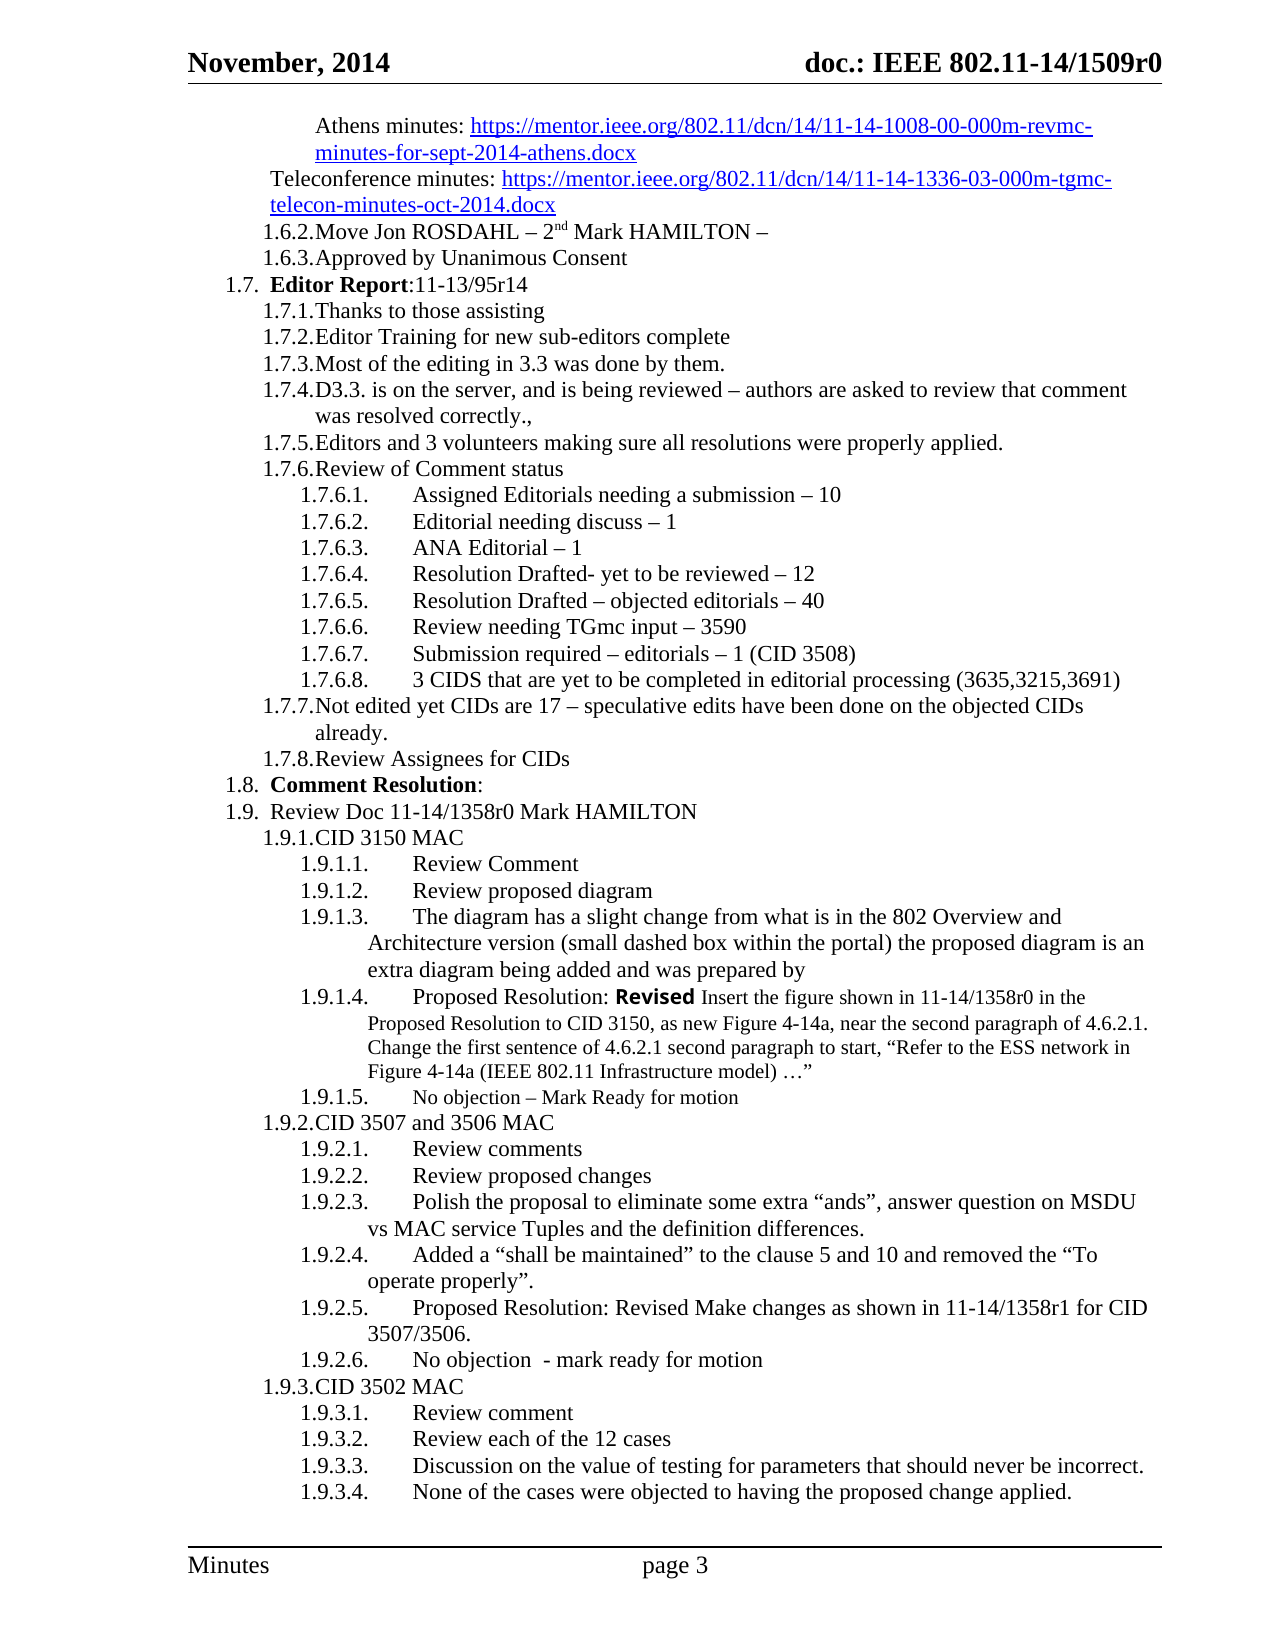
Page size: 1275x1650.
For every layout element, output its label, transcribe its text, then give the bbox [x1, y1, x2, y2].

list Review comment [300, 1399, 1162, 1425]
text Teleconference minutes: https://mentor.ieee.org/802.11/dcn/14/11-14-1336-03-000m-tgmc-telecon-minutes-oct-2014.docx [270, 165, 1162, 218]
text Athens minutes: https://mentor.ieee.org/802.11/dcn/14/11-14-1008-00-000m-revmc-minutes-for-sept-2014-athens.docx [315, 112, 1162, 165]
list CID 3507 and 3506 MAC [262, 1109, 1162, 1136]
list Editorial needing discuss – 1 [300, 508, 1162, 534]
list Added a “shall be maintained” to the clause 5 and 10 and removed the “To operate properly”. [300, 1241, 1162, 1294]
list Editor Training for new sub-editors complete [262, 323, 1162, 350]
list Submission required – editorials – 1 (CID 3508) [300, 639, 1162, 666]
list The diagram has a slight change from what is in the 802 Overview and Architecture version (small dashed box within the portal) the proposed diagram is an extra diagram being added and was prepared by [300, 903, 1162, 982]
list ANA Editorial – 1 [300, 534, 1162, 561]
list Review comments [300, 1136, 1162, 1162]
list No objection – Mark Ready for motion [300, 1083, 1162, 1109]
list Review needing TGmc input – 3590 [300, 613, 1162, 639]
list Review each of the 12 cases [300, 1425, 1162, 1452]
list Not edited yet CIDs are 17 – speculative edits have been done on the objected CIDs already. [262, 692, 1162, 745]
list Discussion on the value of testing for parameters that should never be incorrect. [300, 1452, 1162, 1478]
list 3 CIDS that are yet to be completed in editorial processing (3635,3215,3691) [300, 666, 1162, 692]
list Editor Report:11-13/95r14 [225, 271, 1162, 297]
list Editors and 3 volunteers making sure all resolutions were properly applied. [262, 429, 1162, 455]
list Review of Comment status [262, 455, 1162, 481]
list CID 3150 MAC [262, 824, 1162, 850]
list Proposed Resolution: Revised Make changes as shown in 11-14/1358r1 for CID 3507/3506. [300, 1294, 1162, 1346]
list None of the cases were objected to having the proposed change applied. [300, 1478, 1162, 1504]
list Proposed Resolution: Revised Insert the figure shown in 11-14/1358r0 in the Proposed Resolution to CID 3150, as new Figure 4-14a, near the second paragraph of 4.6.2.1. Change the first sentence of 4.6.2.1 second paragraph to start, “Refer to the ESS network in Figure 4-14a (IEEE 802.11 Infrastructure model) …” [300, 982, 1162, 1083]
list Assigned Editorials needing a submission – 10 [300, 481, 1162, 508]
list Resolution Drafted- yet to be reviewed – 12 [300, 561, 1162, 587]
list Polish the proposal to eliminate some extra “ands”, answer question on MSDU vs MAC service Tuples and the definition differences. [300, 1188, 1162, 1241]
list Review proposed changes [300, 1162, 1162, 1188]
list Review Doc 11-14/1358r0 Mark HAMILTON [225, 798, 1162, 824]
list Most of the editing in 3.3 was done by them. [262, 350, 1162, 376]
list No objection - mark ready for motion [300, 1346, 1162, 1373]
list Approved by Unanimous Consent [262, 244, 1162, 271]
list CID 3502 MAC [262, 1373, 1162, 1399]
list Comment Resolution: [225, 771, 1162, 798]
list Resolution Drafted – objected editorials – 40 [300, 587, 1162, 613]
list Thanks to those assisting [262, 297, 1162, 323]
list Review Assignees for CIDs [262, 745, 1162, 771]
list D3.3. is on the server, and is being reviewed – authors are asked to review that comment was resolved correctly., [262, 376, 1162, 429]
list Move Jon ROSDAHL – 2nd Mark HAMILTON – [262, 218, 1162, 244]
list Review Comment [300, 850, 1162, 877]
list Review proposed diagram [300, 877, 1162, 903]
